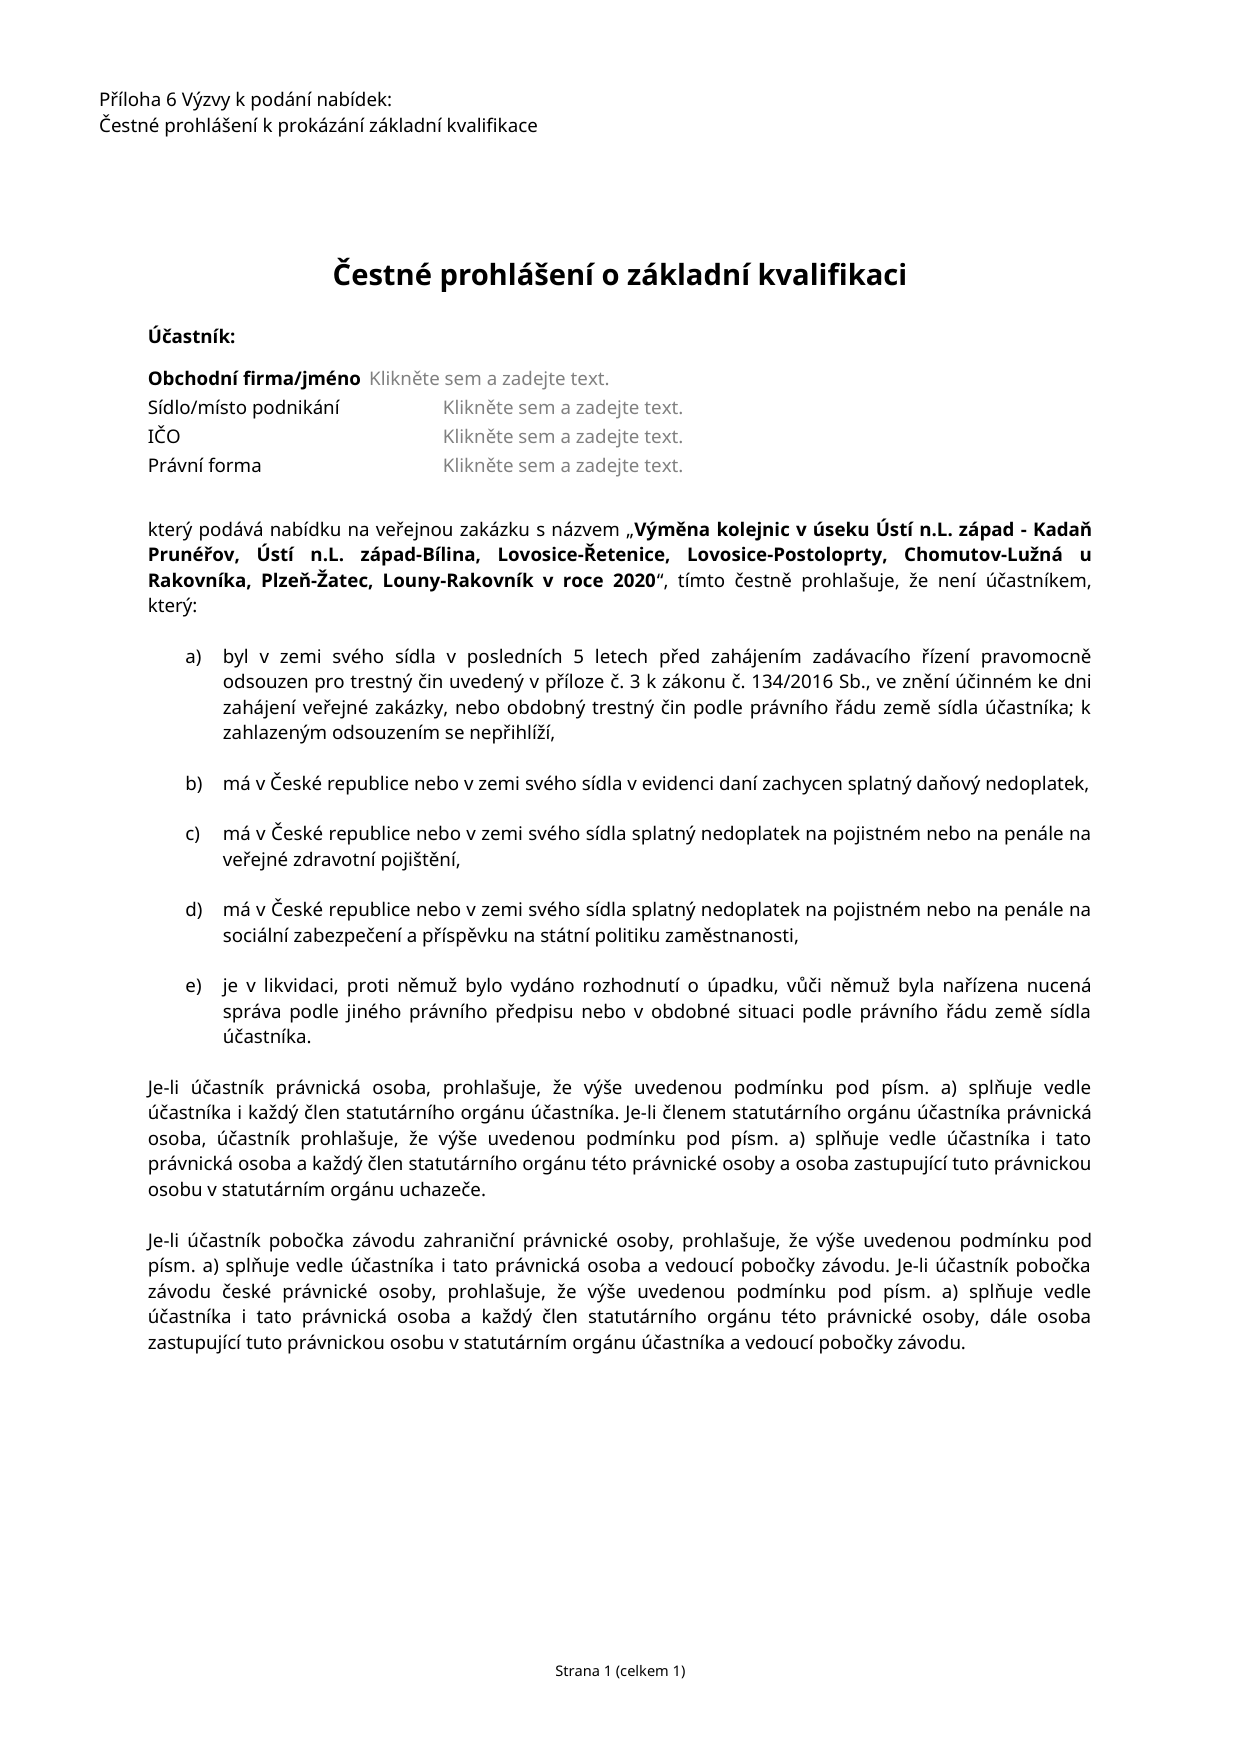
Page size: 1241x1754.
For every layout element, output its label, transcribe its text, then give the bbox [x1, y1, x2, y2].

list je v likvidaci, proti němuž bylo vydáno rozhodnutí o úpadku, vůči němuž byla nařízena nucená správa podle jiného právního předpisu nebo v obdobné situaci podle právního řádu země sídla účastníka. [185, 973, 1093, 1049]
list má v České republice nebo v zemi svého sídla splatný nedoplatek na pojistném nebo na penále na veřejné zdravotní pojištění, [185, 821, 1093, 872]
text který podává nabídku na veřejnou zakázku s názvem „Výměna kolejnic v úseku Ústí n.L. západ - Kadaň Prunéřov, Ústí n.L. západ-Bílina, Lovosice-Řetenice, Lovosice-Postoloprty, Chomutov-Lužná u Rakovníka, Plzeň-Žatec, Louny-Rakovník v roce 2020“, tímto čestně prohlašuje, že není účastníkem, který: [148, 516, 1093, 618]
text IČO [148, 420, 1093, 449]
text Právní forma [148, 449, 1093, 478]
text Obchodní firma/jméno [148, 362, 1093, 391]
text Je-li účastník právnická osoba, prohlašuje, že výše uvedenou podmínku pod písm. a) splňuje vedle účastníka i každý člen statutárního orgánu účastníka. Je-li členem statutárního orgánu účastníka právnická osoba, účastník prohlašuje, že výše uvedenou podmínku pod písm. a) splňuje vedle účastníka i tato právnická osoba a každý člen statutárního orgánu této právnické osoby a osoba zastupující tuto právnickou osobu v statutárním orgánu uchazeče. [148, 1074, 1093, 1202]
list byl v zemi svého sídla v posledních 5 letech před zahájením zadávacího řízení pravomocně odsouzen pro trestný čin uvedený v příloze č. 3 k zákonu č. 134/2016 Sb., ve znění účinném ke dni zahájení veřejné zakázky, nebo obdobný trestný čin podle právního řádu země sídla účastníka; k zahlazeným odsouzením se nepřihlíží, [185, 643, 1093, 745]
text Účastník: [148, 318, 1093, 349]
text Je-li účastník pobočka závodu zahraniční právnické osoby, prohlašuje, že výše uvedenou podmínku pod písm. a) splňuje vedle účastníka i tato právnická osoba a vedoucí pobočky závodu. Je-li účastník pobočka závodu české právnické osoby, prohlašuje, že výše uvedenou podmínku pod písm. a) splňuje vedle účastníka i tato právnická osoba a každý člen statutárního orgánu této právnické osoby, dále osoba zastupující tuto právnickou osobu v statutárním orgánu účastníka a vedoucí pobočky závodu. [148, 1227, 1093, 1355]
title Čestné prohlášení o základní kvalifikaci [148, 254, 1093, 293]
list má v České republice nebo v zemi svého sídla splatný nedoplatek na pojistném nebo na penále na sociální zabezpečení a příspěvku na státní politiku zaměstnanosti, [185, 897, 1093, 948]
text Sídlo/místo podnikání [148, 391, 1093, 420]
list má v České republice nebo v zemi svého sídla v evidenci daní zachycen splatný daňový nedoplatek, [185, 770, 1093, 796]
